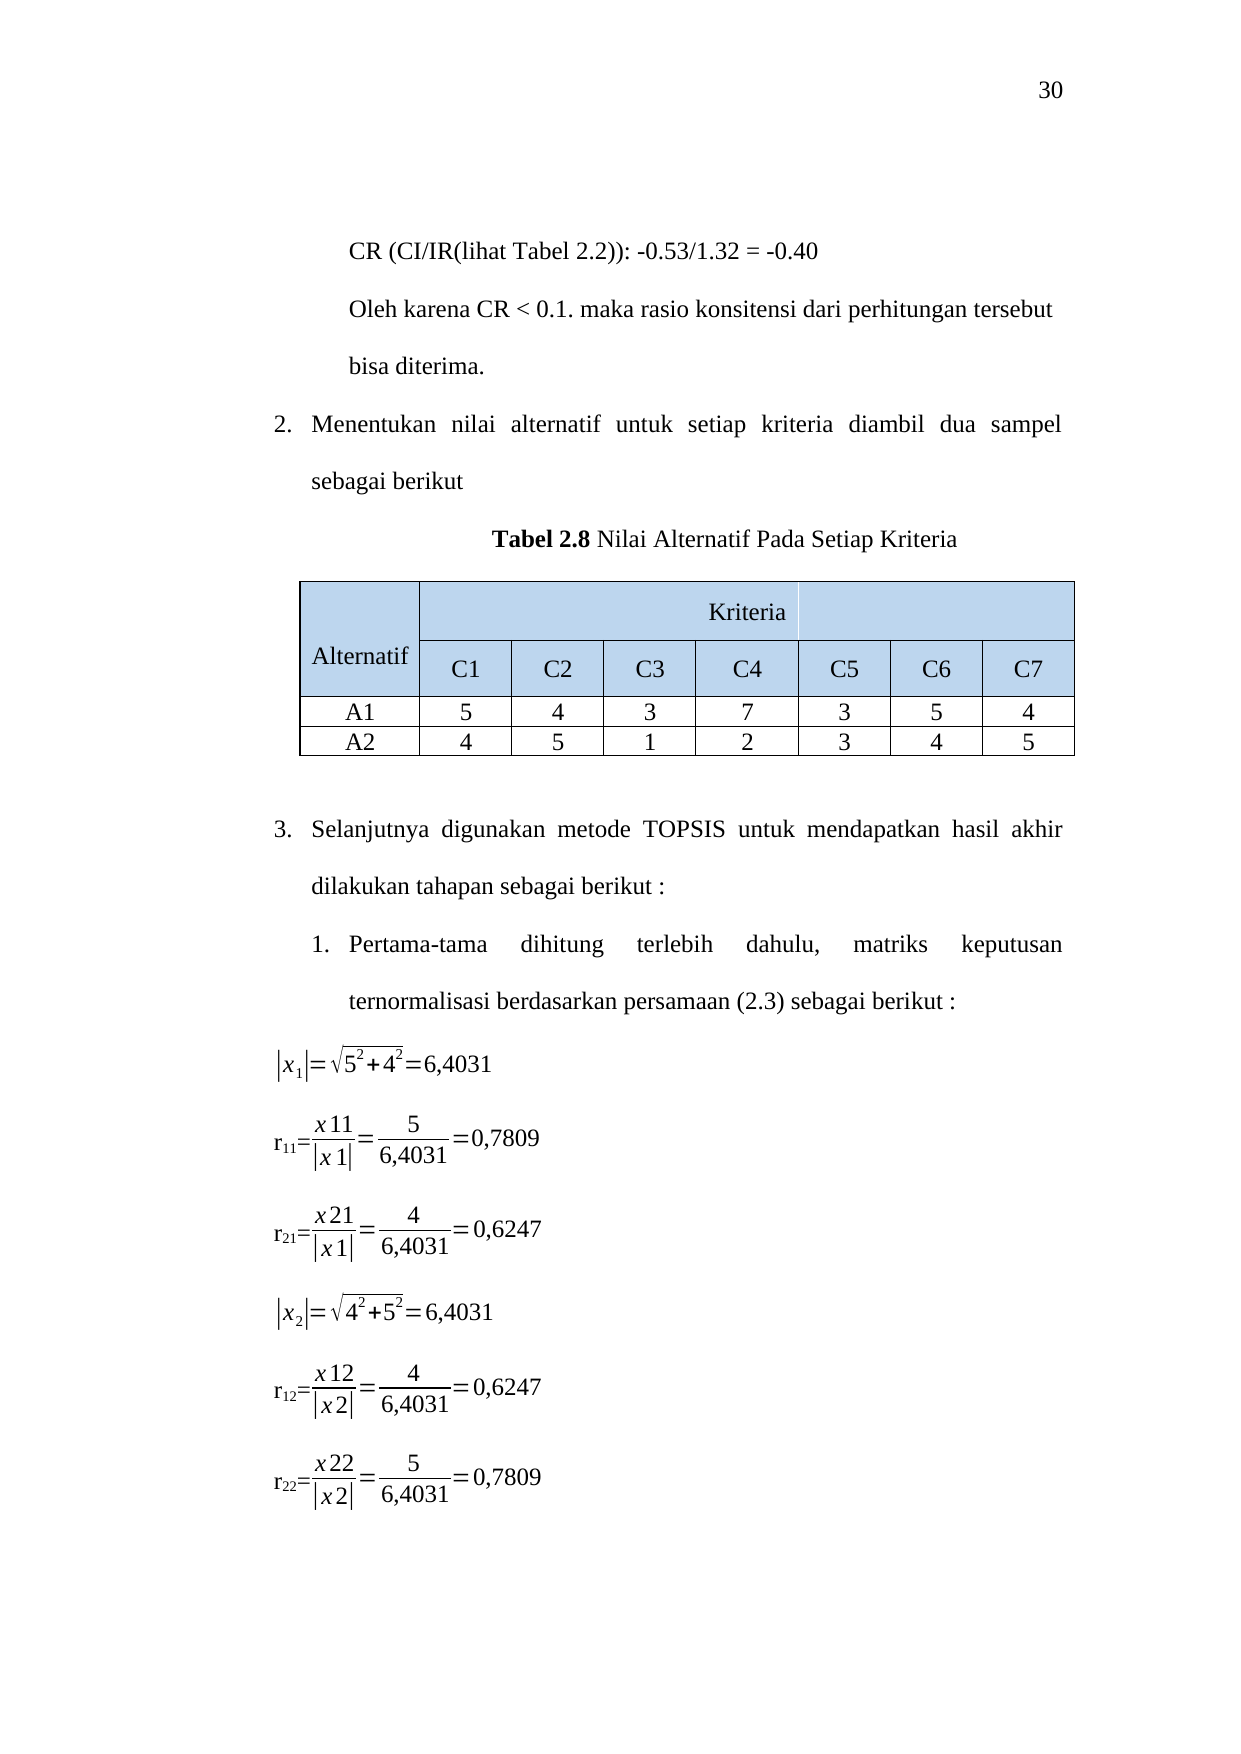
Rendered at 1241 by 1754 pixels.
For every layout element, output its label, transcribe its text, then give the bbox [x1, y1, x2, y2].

table_cell C5 [799, 641, 890, 696]
table_cell C4 [696, 641, 798, 696]
table_cell C7 [983, 641, 1074, 696]
table_header [982, 582, 1074, 640]
table_cell 4 [891, 727, 982, 755]
table_cell C6 [891, 641, 982, 696]
list Tabel 2.8 Nilai Alternatif Pada Setiap Kriteria [386, 524, 1063, 552]
text r11= [274, 1111, 1063, 1173]
list Pertama-tama dihitung terlebih dahulu, matriks keputusan ternormalisasi berdasarkan persamaan (2.3) sebagai berikut : [311, 929, 1063, 1015]
text r21= [274, 1201, 1063, 1263]
table_header [604, 582, 696, 640]
table_cell 4 [512, 697, 603, 726]
text r12= [274, 1359, 1063, 1421]
table_cell 5 [983, 727, 1074, 755]
table_cell A1 [301, 697, 419, 726]
table_cell 5 [891, 697, 982, 726]
table_cell 3 [799, 727, 890, 755]
table_cell 3 [604, 697, 695, 726]
table_cell 7 [696, 697, 798, 726]
table_cell Alternatif [301, 640, 419, 696]
list CR (CI/IR(lihat Tabel 2.2)): -0.53/1.32 = -0.40 [349, 236, 1063, 265]
table_cell 4 [983, 697, 1074, 726]
table_header [420, 582, 512, 640]
table_cell 1 [604, 727, 695, 755]
table_cell 5 [420, 697, 511, 726]
list Selanjutnya digunakan metode TOPSIS untuk mendapatkan hasil akhir dilakukan tahapan sebagai berikut : [274, 814, 1063, 900]
list Menentukan nilai alternatif untuk setiap kriteria diambil dua sampel sebagai berikut [274, 409, 1063, 495]
table_cell 4 [420, 727, 511, 755]
table_header [512, 582, 604, 640]
list Oleh karena CR < 0.1. maka rasio konsitensi dari perhitungan tersebut bisa diterima. [349, 294, 1063, 380]
table_cell A2 [301, 727, 419, 755]
table_cell C3 [604, 641, 695, 696]
table_header Kriteria [696, 582, 798, 640]
table_cell 5 [512, 727, 603, 755]
table_cell 3 [799, 697, 890, 726]
table_cell 2 [696, 727, 798, 755]
table_header [890, 582, 982, 640]
table_cell C1 [420, 641, 511, 696]
table_header [799, 582, 890, 640]
text r22= [274, 1450, 1063, 1512]
table_header [301, 582, 419, 640]
table_cell C2 [512, 641, 603, 696]
